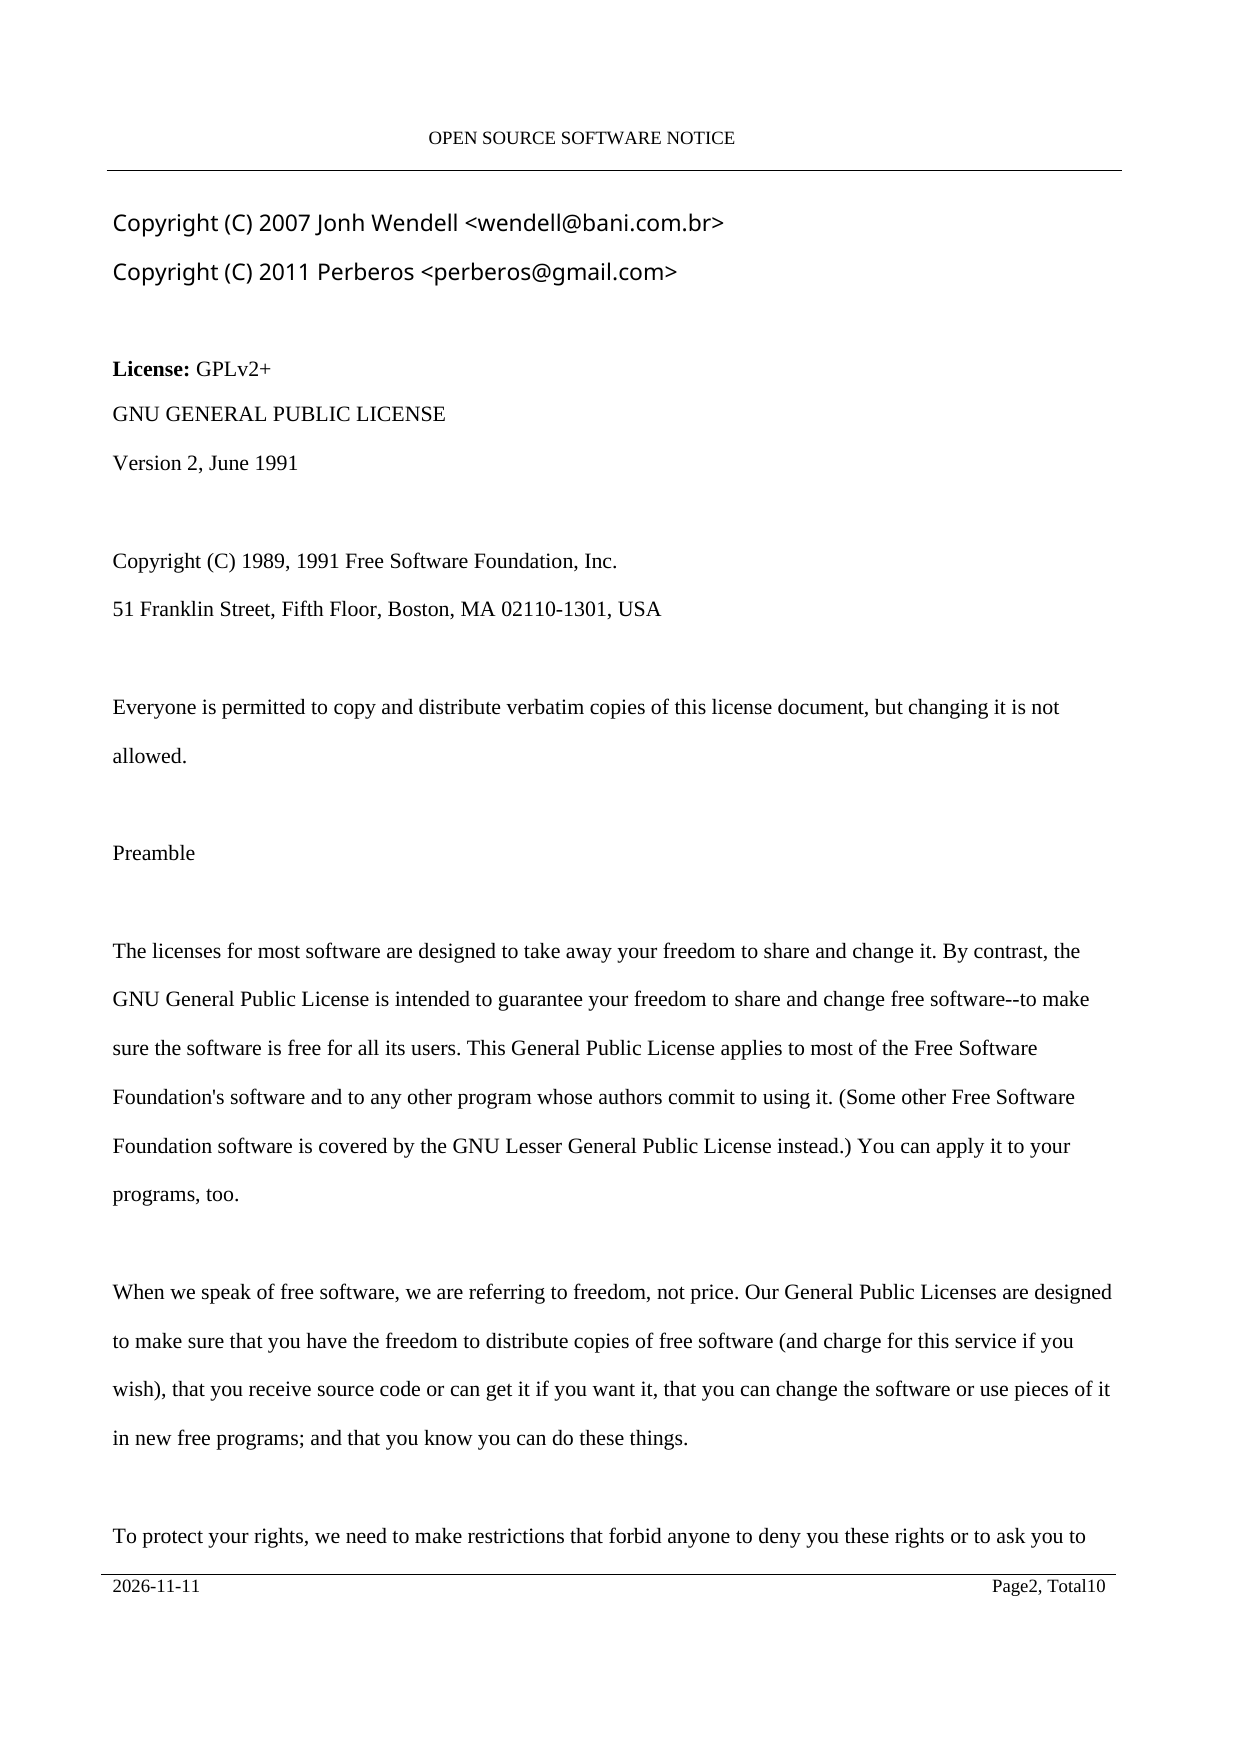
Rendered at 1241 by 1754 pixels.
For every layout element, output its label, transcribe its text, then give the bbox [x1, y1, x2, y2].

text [112, 398, 1128, 1551]
text License: GPLv2+ [112, 353, 1128, 385]
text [112, 206, 1128, 336]
